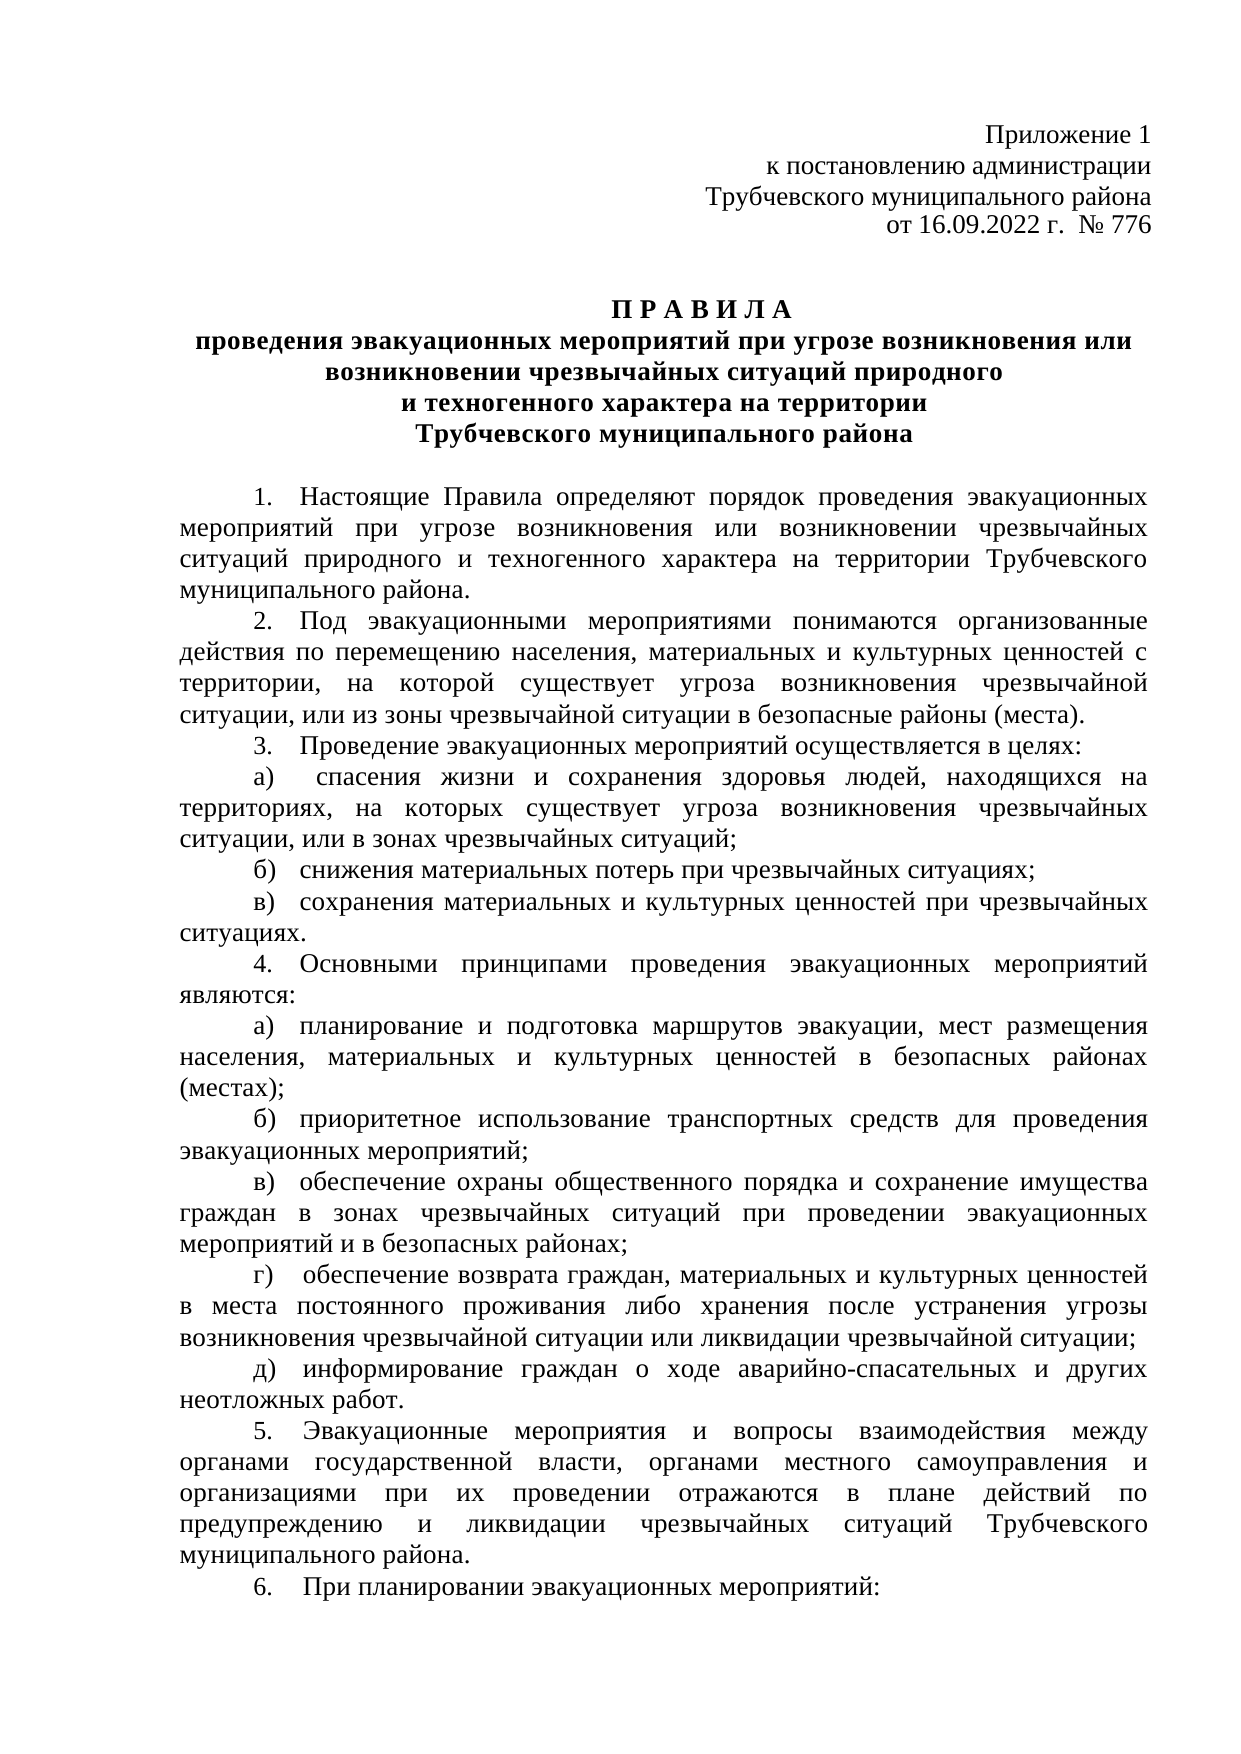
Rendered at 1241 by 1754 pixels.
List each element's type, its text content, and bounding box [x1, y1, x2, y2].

list Эвакуационные мероприятия и вопросы взаимодействия между органами государственной власти, органами местного самоуправления и организациями при их проведении отражаются в плане действий по предупреждению и ликвидации чрезвычайных ситуаций Трубчевского муниципального района. [179, 1414, 1149, 1570]
text от 16.09.2022 г. № 776 [177, 212, 1152, 239]
text Трубчевского муниципального района [177, 180, 1152, 212]
text а) планирование и подготовка маршрутов эвакуации, мест размещения населения, материальных и культурных ценностей в безопасных районах (местах); [179, 1009, 1149, 1103]
list Основными принципами проведения эвакуационных мероприятий являются: [179, 947, 1149, 1009]
text Приложение 1 [177, 118, 1152, 149]
text в) обеспечение охраны общественного порядка и сохранение имущества граждан в зонах чрезвычайных ситуаций при проведении эвакуационных мероприятий и в безопасных районах; [179, 1165, 1149, 1258]
text а) спасения жизни и сохранения здоровья людей, находящихся на территориях, на которых существует угроза возникновения чрезвычайных ситуации, или в зонах чрезвычайных ситуаций; [179, 760, 1149, 853]
list Настоящие Правила определяют порядок проведения эвакуационных мероприятий при угрозе возникновения или возникновении чрезвычайных ситуаций природного и техногенного характера на территории Трубчевского муниципального района. [179, 480, 1149, 604]
text ПРАВИЛА [177, 293, 1152, 324]
text и техногенного характера на территории [177, 386, 1152, 417]
text г) обеспечение возврата граждан, материальных и культурных ценностей в места постоянного проживания либо хранения после устранения угрозы возникновения чрезвычайной ситуации или ликвидации чрезвычайной ситуации; [179, 1258, 1149, 1352]
list Под эвакуационными мероприятиями понимаются организованные действия по перемещению населения, материальных и культурных ценностей с территории, на которой существует угроза возникновения чрезвычайной ситуации, или из зоны чрезвычайной ситуации в безопасные районы (места). [179, 604, 1149, 729]
text Трубчевского муниципального района [177, 417, 1152, 448]
text к постановлению администрации [177, 149, 1152, 180]
text б) снижения материальных потерь при чрезвычайных ситуациях; [179, 853, 1152, 884]
text д) информирование граждан о ходе аварийно-спасательных и других неотложных работ. [179, 1352, 1149, 1414]
text б) приоритетное использование транспортных средств для проведения эвакуационных мероприятий; [179, 1103, 1149, 1165]
list Проведение эвакуационных мероприятий осуществляется в целях: [179, 729, 1152, 760]
text в) сохранения материальных и культурных ценностей при чрезвычайных ситуациях. [179, 884, 1149, 947]
list При планировании эвакуационных мероприятий: [179, 1570, 1149, 1601]
text проведения эвакуационных мероприятий при угрозе возникновения или возникновении чрезвычайных ситуаций природного [177, 324, 1152, 386]
